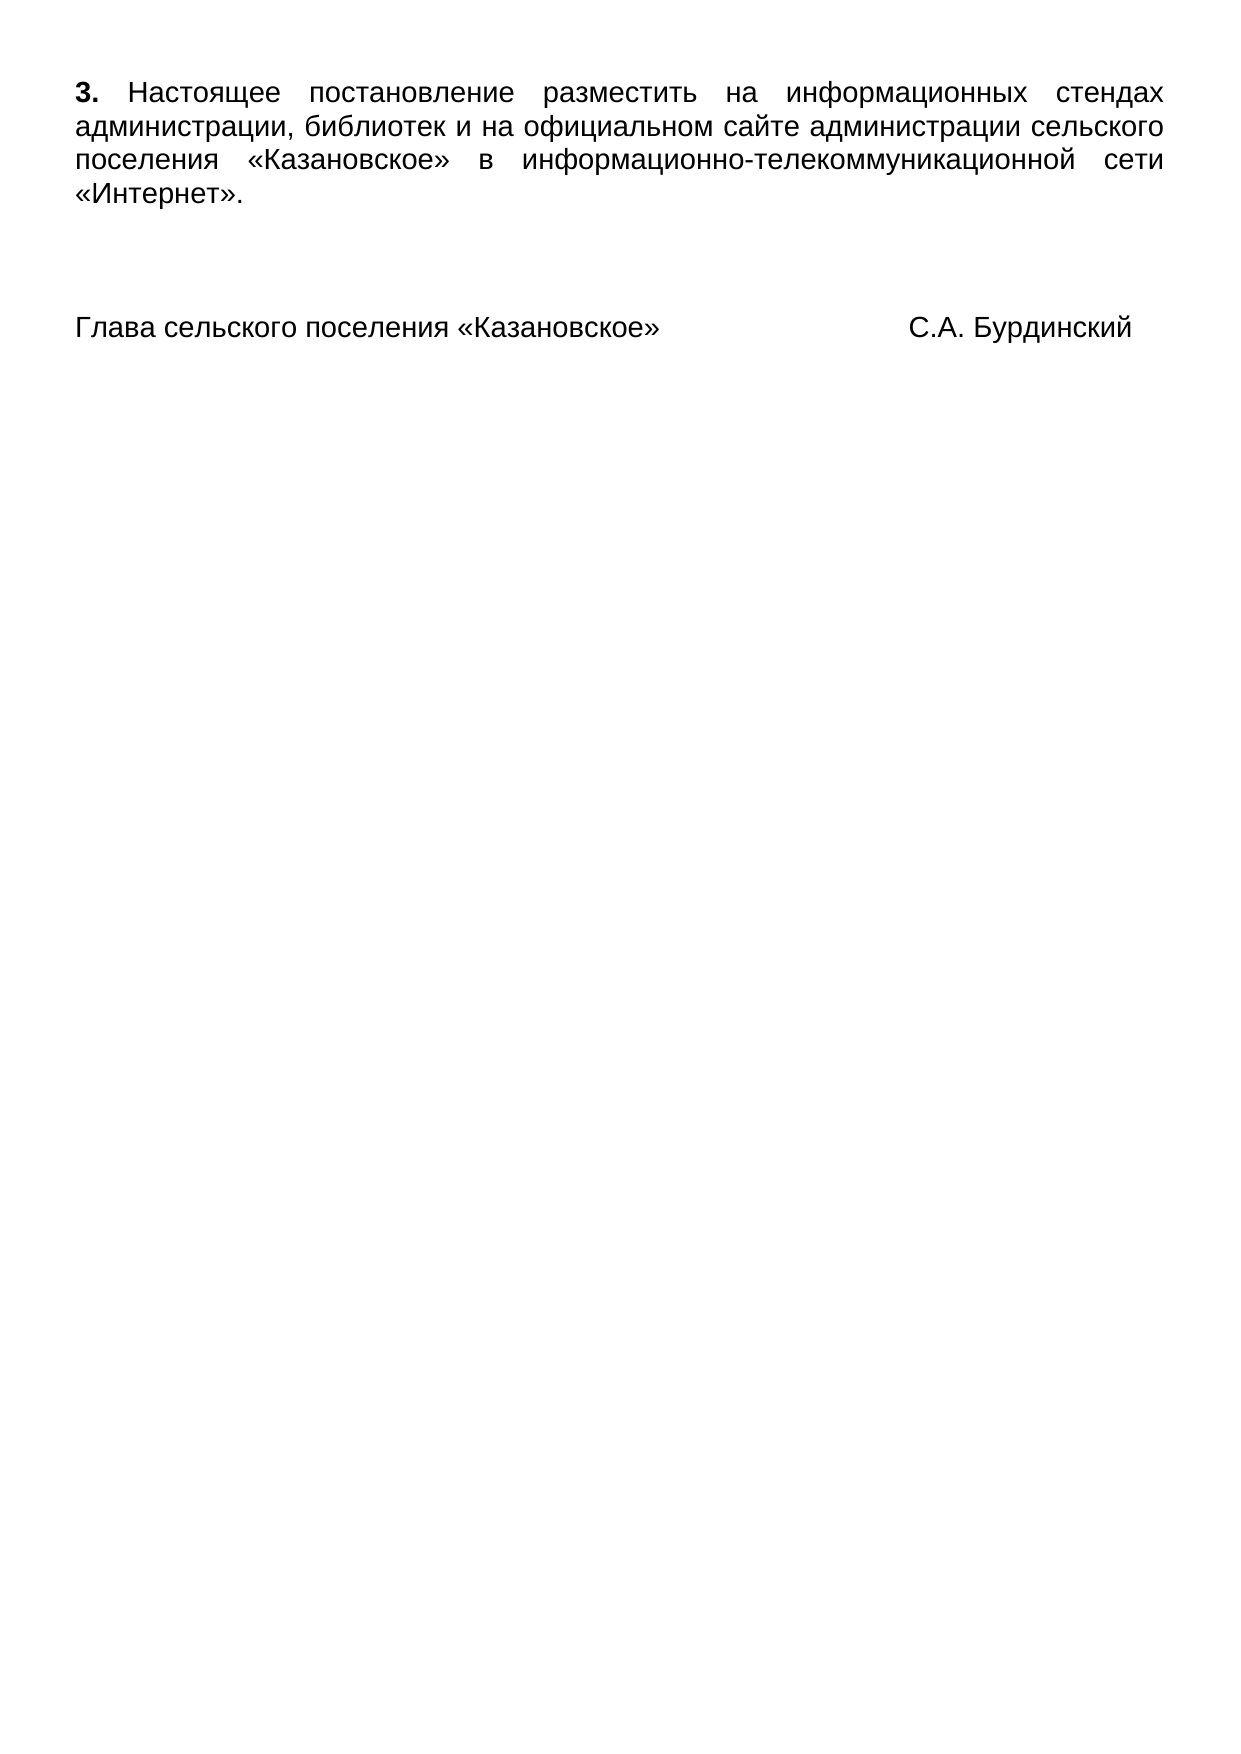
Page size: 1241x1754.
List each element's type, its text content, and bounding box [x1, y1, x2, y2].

text Глава сельского поселения «Казановское» С.А. Бурдинский [75, 310, 1165, 343]
text 3. Настоящее постановление разместить на информационных стендах администрации, библиотек и на официальном сайте администрации сельского поселения «Казановское» в информационно-телекоммуникационной сети «Интернет». [75, 75, 1165, 209]
